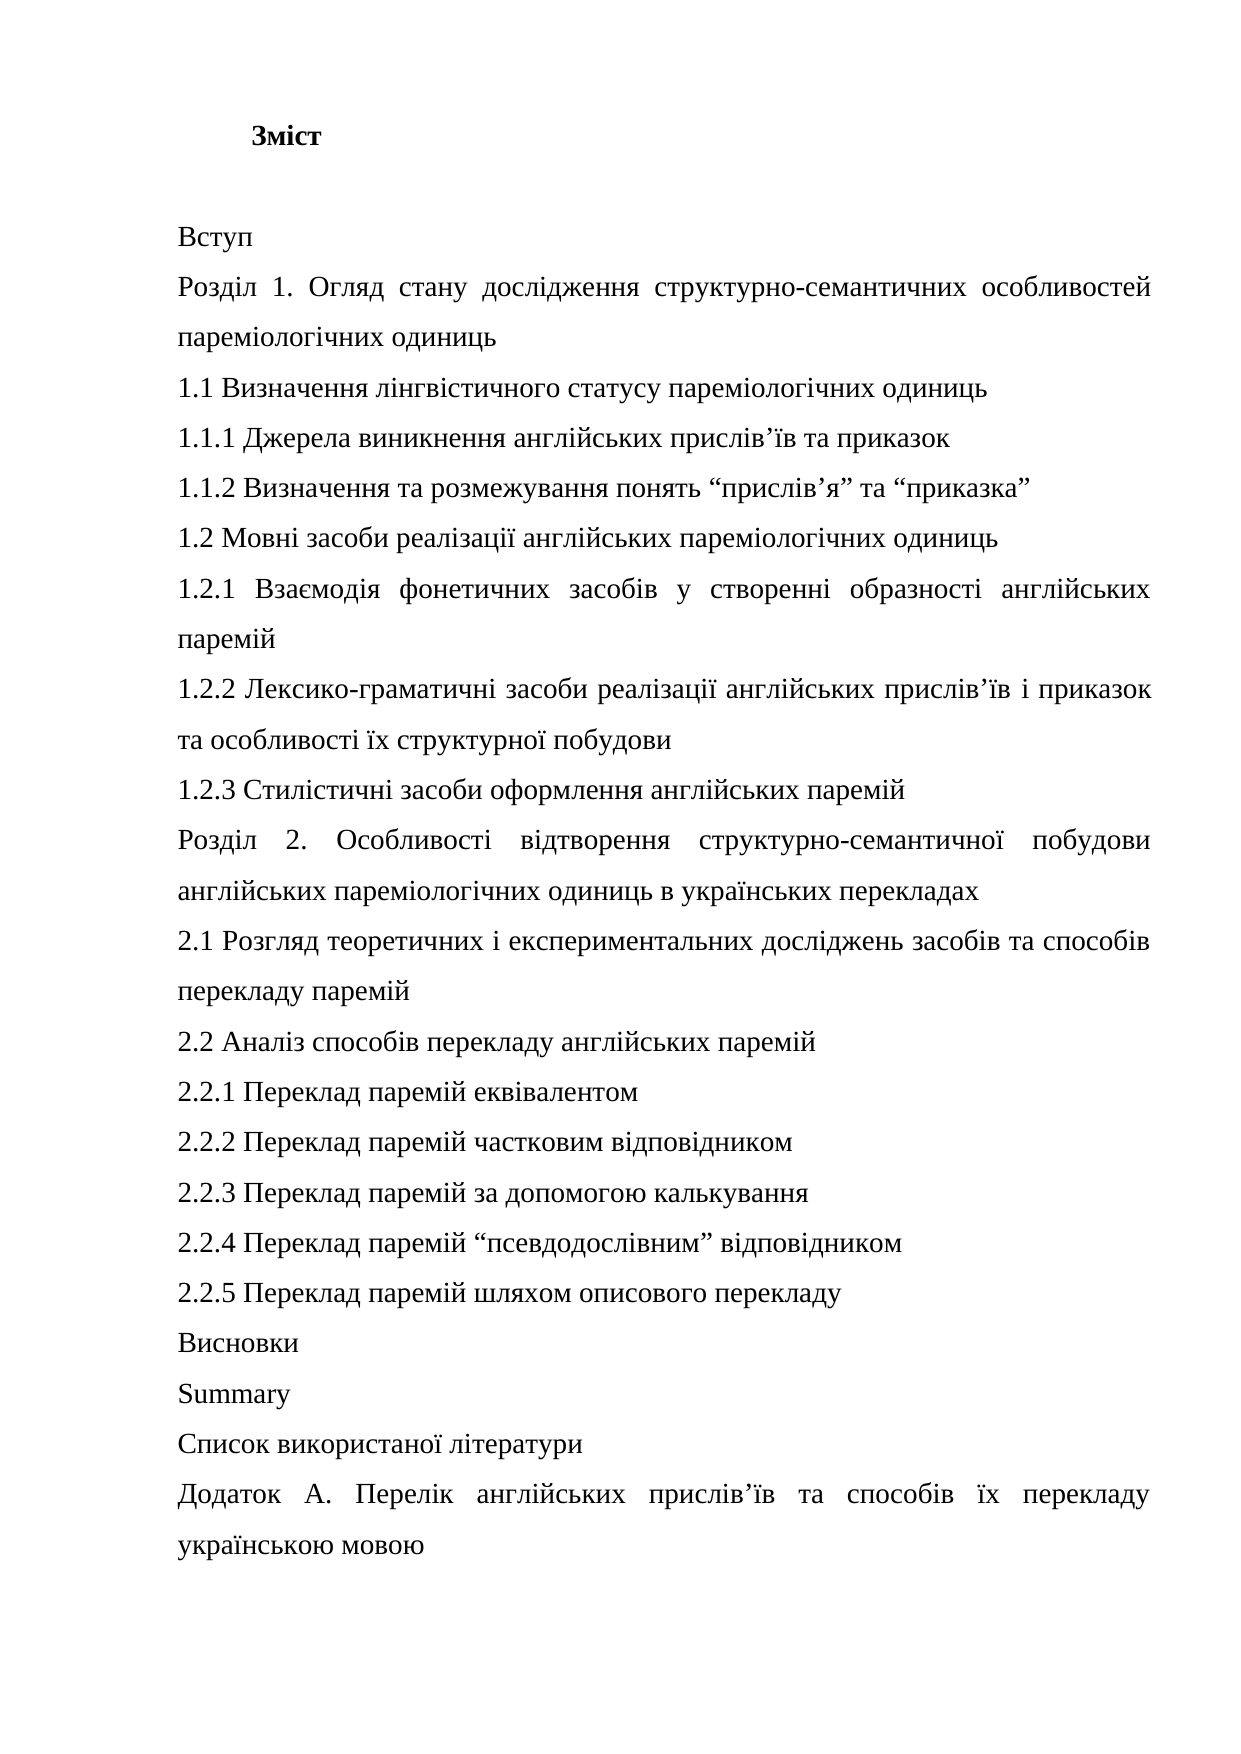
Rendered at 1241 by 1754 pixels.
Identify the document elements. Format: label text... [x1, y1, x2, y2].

text Розділ 2. Особливості відтворення структурно-семантичної побудови англійських пареміологічних одиниць в українських перекладах [177, 822, 1152, 906]
text Додаток A. Перелік англійських прислів’їв та способів їх перекладу українською мовою [177, 1477, 1152, 1560]
text Список використаної літератури [177, 1426, 1152, 1460]
text 2.1 Розгляд теоретичних і експериментальних досліджень засобів та способів перекладу паремій [177, 923, 1152, 1007]
text Summary [177, 1376, 1152, 1409]
list 1.2.1 Взаємодія фонетичних засобів у створенні образності англійських паремій [177, 571, 1152, 655]
list 1.2 Мовні засоби реалізації англійських пареміологічних одиниць [177, 521, 1152, 554]
list 1.1 Визначення лінгвістичного статусу пареміологічних одиниць [177, 370, 1152, 403]
list 1.2.2 Лексико-граматичні засоби реалізації англійських прислів’їв і приказок та особливості їх структурної побудови [177, 672, 1152, 755]
text Вступ [177, 219, 1152, 252]
text 2.2.5 Переклад паремій шляхом описового перекладу [177, 1275, 1152, 1309]
text 2.2.3 Переклад паремій за допомогою калькування [177, 1175, 1152, 1208]
text Висновки [177, 1326, 1152, 1359]
text Розділ 1. Огляд стану дослідження структурно-семантичних особливостей пареміологічних одиниць [177, 269, 1152, 353]
text 2.2.2 Переклад паремій частковим відповідником [177, 1124, 1152, 1158]
text 2.2.4 Переклад паремій “псевдодослівним” відповідником [177, 1225, 1152, 1258]
text 2.2.1 Переклад паремій еквівалентом [177, 1074, 1152, 1108]
text 2.2 Аналіз способів перекладу англійських паремій [177, 1024, 1152, 1057]
list 1.2.3 Стилістичні засоби оформлення англійських паремій [177, 772, 1152, 806]
text Зміст [177, 118, 1152, 152]
list 1.1.2 Визначення та розмежування понять “прислів’я” та “приказка” [177, 470, 1152, 504]
list 1.1.1 Джерела виникнення англійських прислів’їв та приказок [177, 420, 1152, 453]
